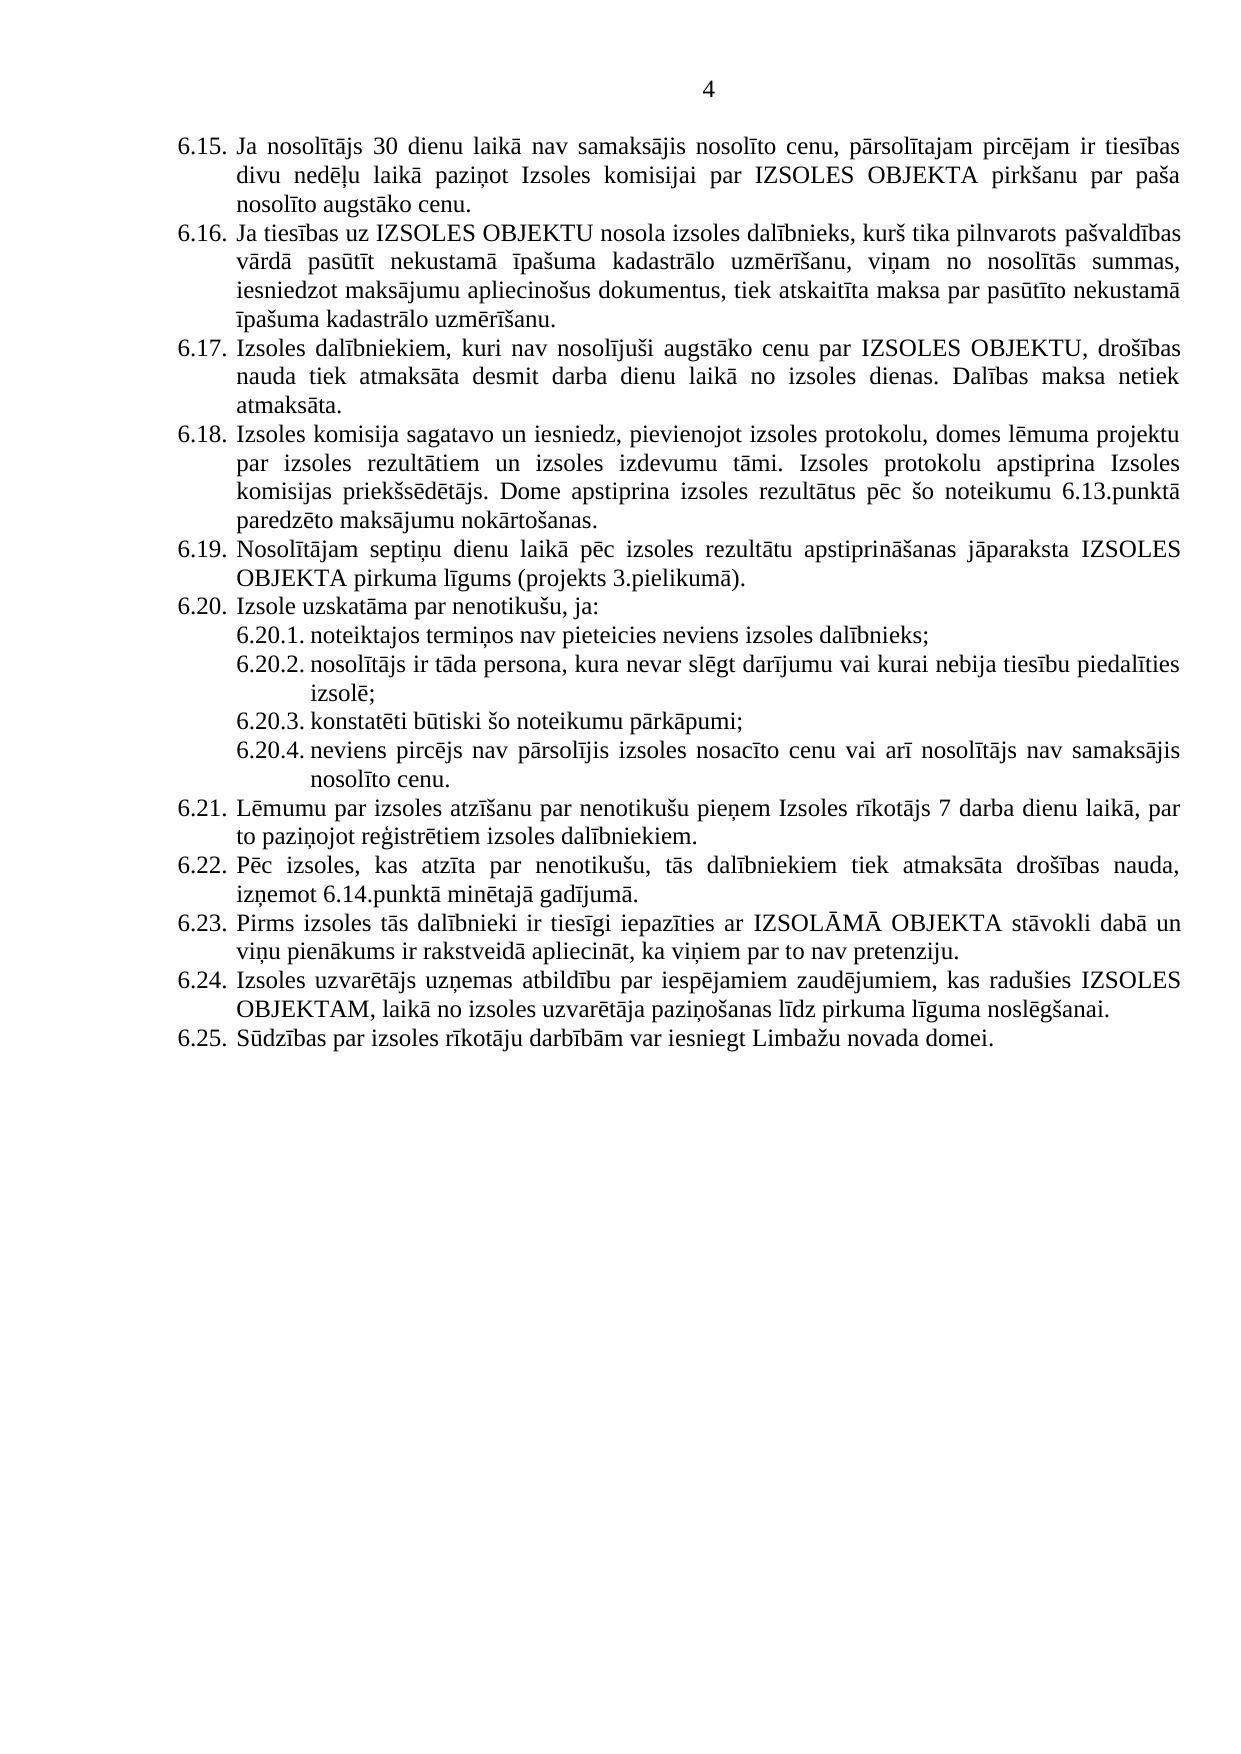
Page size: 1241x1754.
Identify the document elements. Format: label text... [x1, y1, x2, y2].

list Lēmumu par izsoles atzīšanu par nenotikušu pieņem Izsoles rīkotājs 7 darba dienu laikā, par to paziņojot reģistrētiem izsoles dalībniekiem. [177, 793, 1181, 850]
list Pirms izsoles tās dalībnieki ir tiesīgi iepazīties ar izsolāmā objekta stāvokli dabā un viņu pienākums ir rakstveidā apliecināt, ka viņiem par to nav pretenziju. [177, 908, 1181, 965]
list Ja nosolītājs 30 dienu laikā nav samaksājis nosolīto cenu, pārsolītajam pircējam ir tiesības divu nedēļu laikā paziņot Izsoles komisijai par IZSOLES OBJEKTA pirkšanu par paša nosolīto augstāko cenu. [177, 131, 1181, 218]
list noteiktajos termiņos nav pieteicies neviens izsoles dalībnieks; [236, 620, 1181, 649]
list nosolītājs ir tāda persona, kura nevar slēgt darījumu vai kurai nebija tiesību piedalīties izsolē; [236, 649, 1181, 706]
list konstatēti būtiski šo noteikumu pārkāpumi; [236, 706, 1181, 735]
list Izsoles dalībniekiem, kuri nav nosolījuši augstāko cenu par izsoles objektu, drošības nauda tiek atmaksāta desmit darba dienu laikā no izsoles dienas. Dalības maksa netiek atmaksāta. [177, 333, 1181, 419]
list Nosolītājam septiņu dienu laikā pēc izsoles rezultātu apstiprināšanas jāparaksta izsolES objekta pirkuma līgums (projekts 3.pielikumā). [177, 534, 1181, 591]
list Izsole uzskatāma par nenotikušu, ja: [177, 591, 1181, 620]
list Izsoles komisija sagatavo un iesniedz, pievienojot izsoles protokolu, domes lēmuma projektu par izsoles rezultātiem un izsoles izdevumu tāmi. Izsoles protokolu apstiprina Izsoles komisijas priekšsēdētājs. Dome apstiprina izsoles rezultātus pēc šo noteikumu 6.13.punktā paredzēto maksājumu nokārtošanas. [177, 419, 1181, 534]
list Izsoles uzvarētājs uzņemas atbildību par iespējamiem zaudējumiem, kas radušies izsolES objektam, laikā no izsoles uzvarētāja paziņošanas līdz pirkuma līguma noslēgšanai. [177, 965, 1181, 1023]
list Sūdzības par izsoles rīkotāju darbībām var iesniegt Limbažu novada domei. [177, 1023, 1181, 1051]
list neviens pircējs nav pārsolījis izsoles nosacīto cenu vai arī nosolītājs nav samaksājis nosolīto cenu. [236, 735, 1181, 793]
list Pēc izsoles, kas atzīta par nenotikušu, tās dalībniekiem tiek atmaksāta drošības nauda, izņemot 6.14.punktā minētajā gadījumā. [177, 850, 1181, 908]
list Ja tiesības uz IZSOLES OBJEKTU nosola izsoles dalībnieks, kurš tika pilnvarots pašvaldības vārdā pasūtīt nekustamā īpašuma kadastrālo uzmērīšanu, viņam no nosolītās summas, iesniedzot maksājumu apliecinošus dokumentus, tiek atskaitīta maksa par pasūtīto nekustamā īpašuma kadastrālo uzmērīšanu. [177, 218, 1181, 333]
